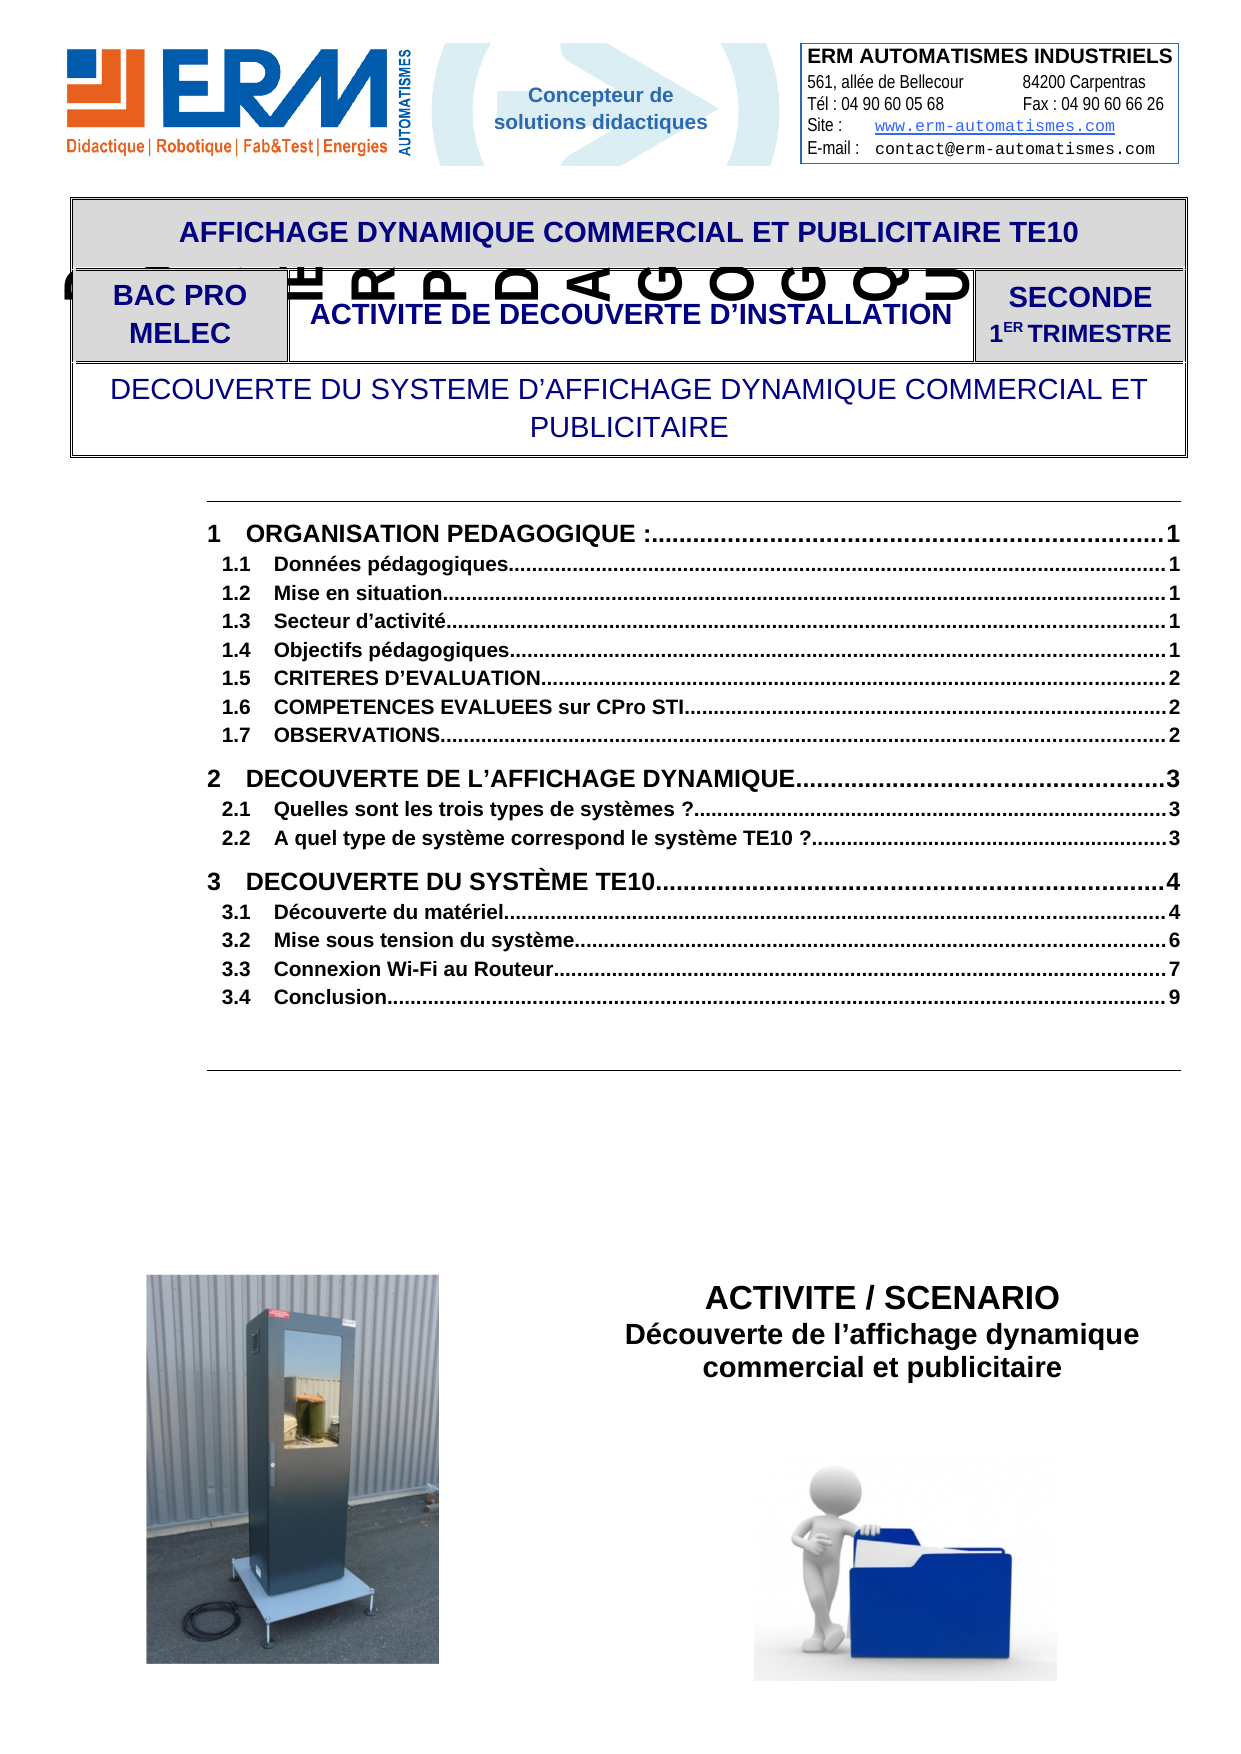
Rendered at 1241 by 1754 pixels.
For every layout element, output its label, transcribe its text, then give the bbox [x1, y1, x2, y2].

text 3 DECOUVERTE DU système TE10 4 [207, 866, 1181, 895]
table_cell Activite de DECOUVERTE D’INSTALLATION [290, 271, 973, 361]
text 1.3 Secteur d’activité 1 [207, 609, 1181, 633]
picture [147, 1275, 439, 1663]
table_cell SECONDE 1er TRIMESTRE [976, 268, 1185, 361]
text 1.4 Objectifs pédagogiques 1 [207, 638, 1181, 662]
text 1.5 CRITERES D’EVALUATION 2 [207, 666, 1181, 690]
picture [59, 41, 786, 166]
text 1 ORGANISATION PEDAGOGIQUE : 1 [207, 519, 1181, 548]
picture [754, 1455, 1057, 1681]
table_cell DECOUVERTE DU SYSTEME D’AFFICHAGE DYNAMIQUE COMMERCIAL ET PUBLICITAIRE [72, 361, 1186, 455]
text 1.1 Données pédagogiques 1 [207, 552, 1181, 576]
text 3.4 Conclusion. 9 [207, 985, 1181, 1009]
text 2.2 A quel type de système correspond le système TE10 ? 3 [207, 826, 1181, 849]
text 3.1 Découverte du matériel. 4 [207, 900, 1181, 924]
text 2 DECOUVERTE DE L’Affichage dynamique 3 [207, 764, 1181, 793]
text 3.3 Connexion Wi-Fi au Routeur. 7 [207, 957, 1181, 981]
text 1.2 Mise en situation 1 [207, 581, 1181, 605]
table_cell Bac Pro MELEC [73, 268, 287, 361]
text 1.7 OBSERVATIONS 2 [207, 723, 1181, 747]
text 1.6 COMPETENCES EVALUEES sur CPro STI 2 [207, 694, 1181, 718]
text 3.2 Mise sous tension du système. 6 [207, 928, 1181, 952]
table_header AFFICHAGE DYNAMIQUE COMMERCIAL ET PUBLICITAIRE TE10 [73, 200, 1185, 267]
text 2.1 Quelles sont les trois types de systèmes ? 3 [207, 797, 1181, 821]
